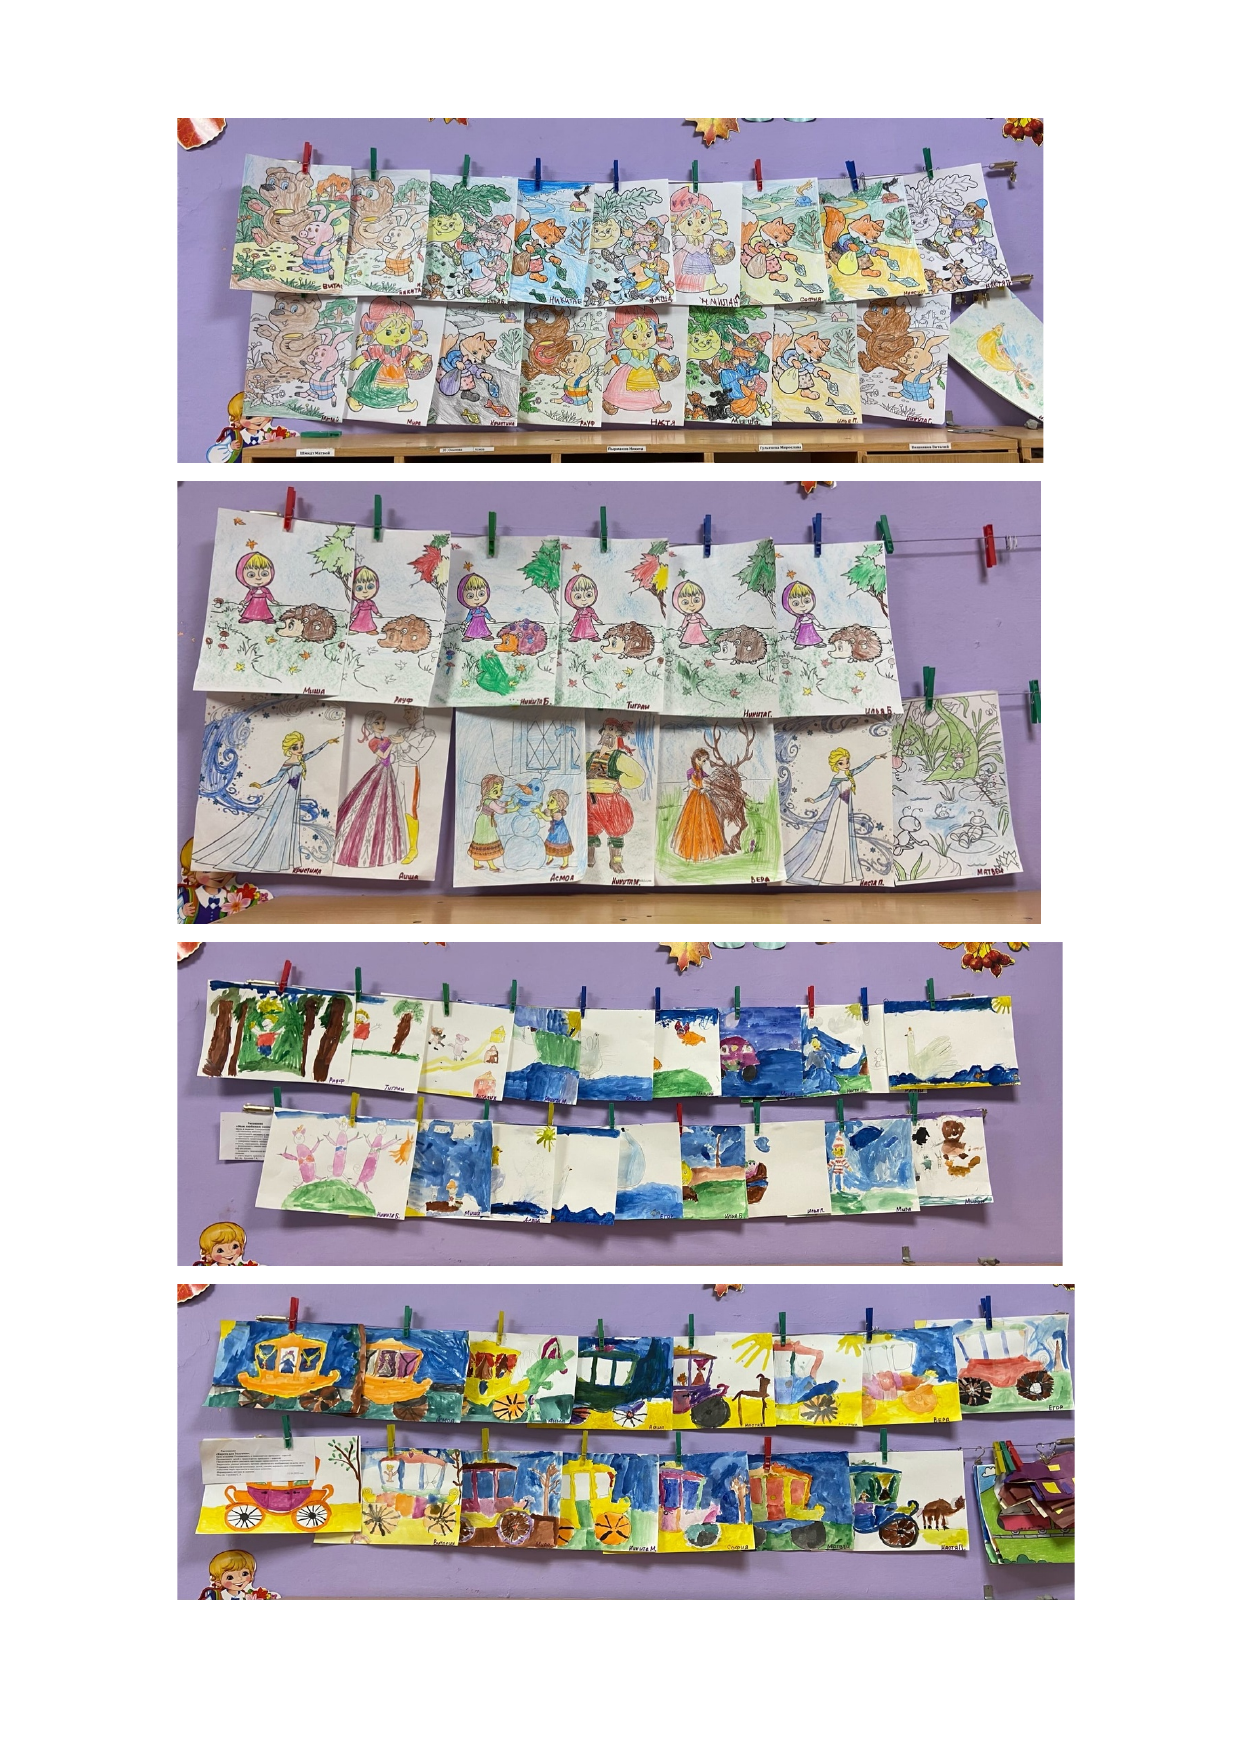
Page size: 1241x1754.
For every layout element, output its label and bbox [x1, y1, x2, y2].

picture [177, 118, 1044, 463]
picture [177, 1284, 1075, 1600]
picture [177, 481, 1041, 924]
picture [177, 942, 1063, 1266]
